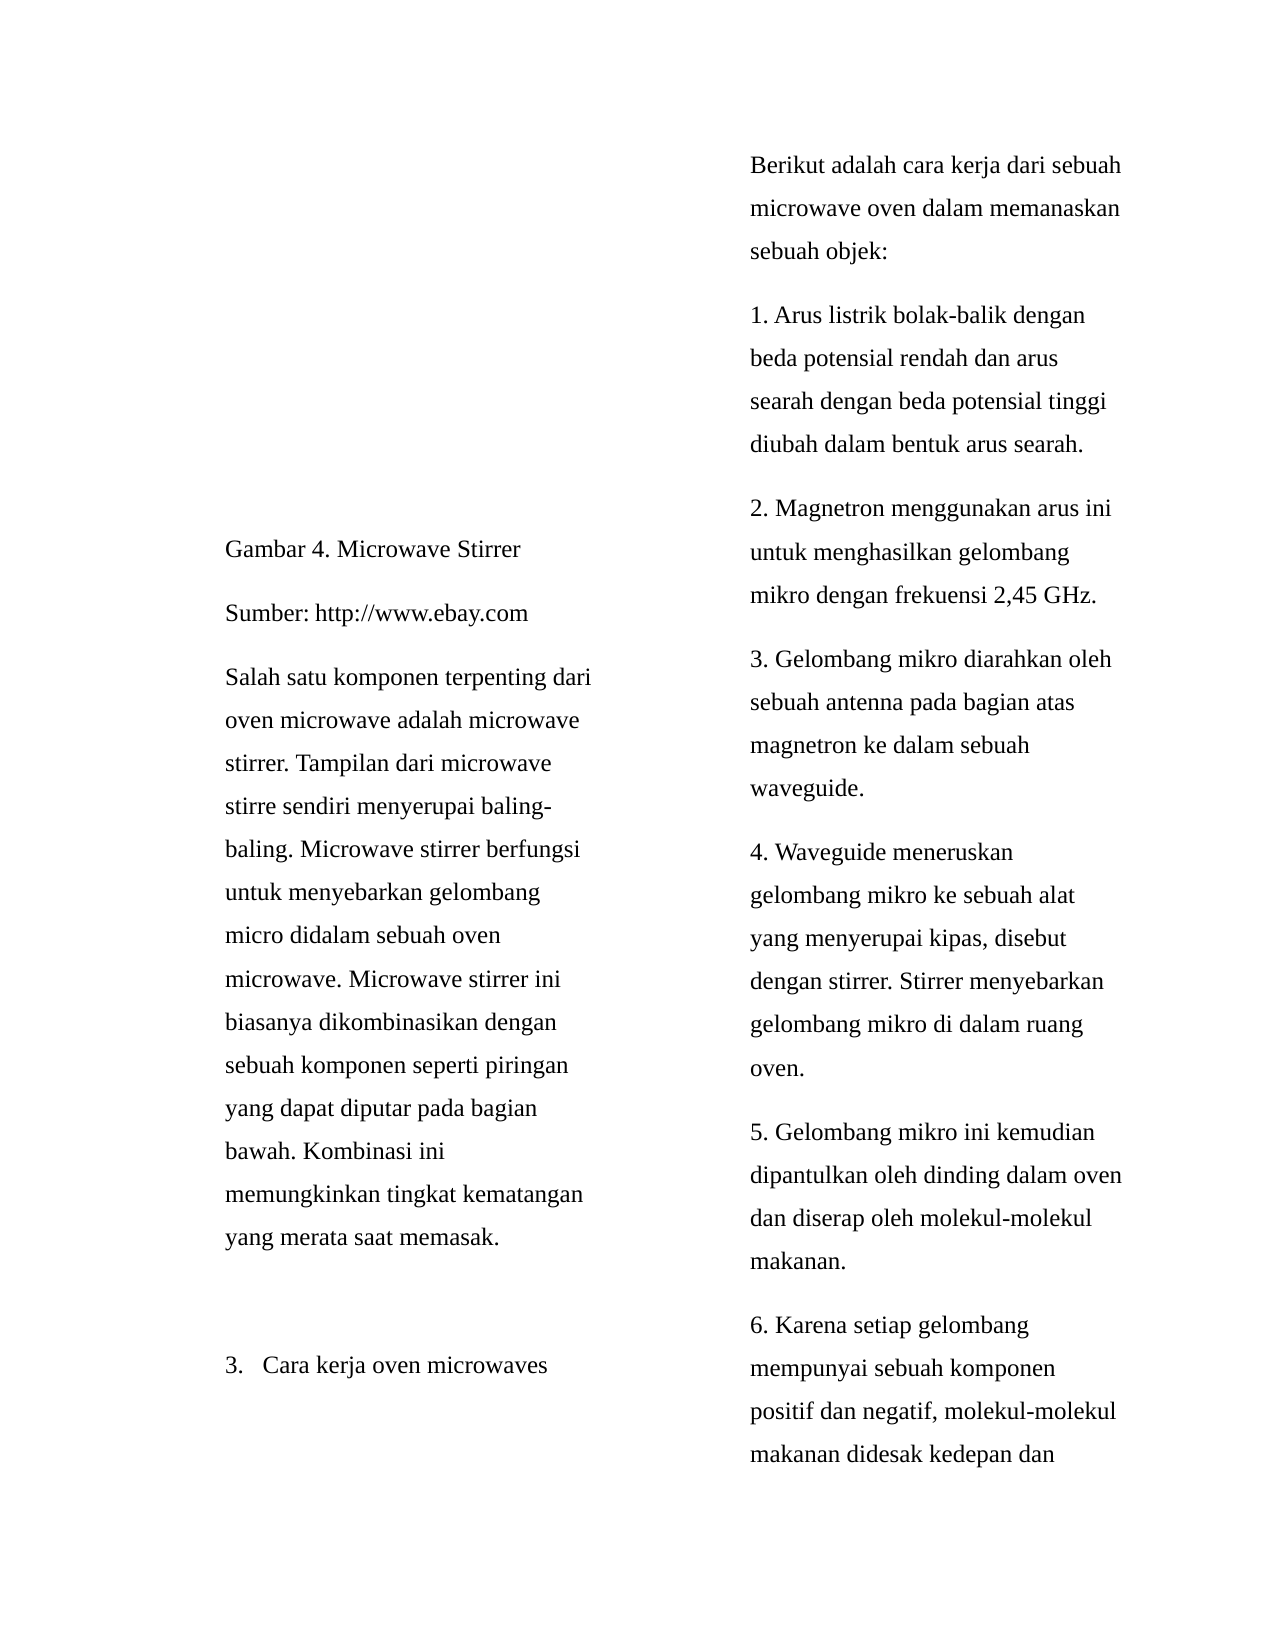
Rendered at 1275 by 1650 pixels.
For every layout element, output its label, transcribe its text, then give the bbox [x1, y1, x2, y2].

list 4. Waveguide meneruskan gelombang mikro ke sebuah alat yang menyerupai kipas, disebut dengan stirrer. Stirrer menyebarkan gelombang mikro di dalam ruang oven. [750, 837, 1125, 1081]
list Gambar 4. Microwave Stirrer [225, 534, 600, 562]
list 5. Gelombang mikro ini kemudian dipantulkan oleh dinding dalam oven dan diserap oleh molekul-molekul makanan. [750, 1117, 1125, 1275]
list Cara kerja oven microwaves [225, 1350, 600, 1379]
list 3. Gelombang mikro diarahkan oleh sebuah antenna pada bagian atas magnetron ke dalam sebuah waveguide. [750, 644, 1125, 802]
list Sumber: http://www.ebay.com [225, 598, 600, 626]
list 1. Arus listrik bolak-balik dengan beda potensial rendah dan arus searah dengan beda potensial tinggi diubah dalam bentuk arus searah. [750, 300, 1125, 458]
list Salah satu komponen terpenting dari oven microwave adalah microwave stirrer. Tampilan dari microwave stirre sendiri menyerupai baling-baling. Microwave stirrer berfungsi untuk menyebarkan gelombang micro didalam sebuah oven microwave. Microwave stirrer ini biasanya dikombinasikan dengan sebuah komponen seperti piringan yang dapat diputar pada bagian bawah. Kombinasi ini memungkinkan tingkat kematangan yang merata saat memasak. [225, 662, 600, 1251]
list 2. Magnetron menggunakan arus ini untuk menghasilkan gelombang mikro dengan frekuensi 2,45 GHz. [750, 493, 1125, 608]
list Berikut adalah cara kerja dari sebuah microwave oven dalam memanaskan sebuah objek: [750, 150, 1125, 265]
